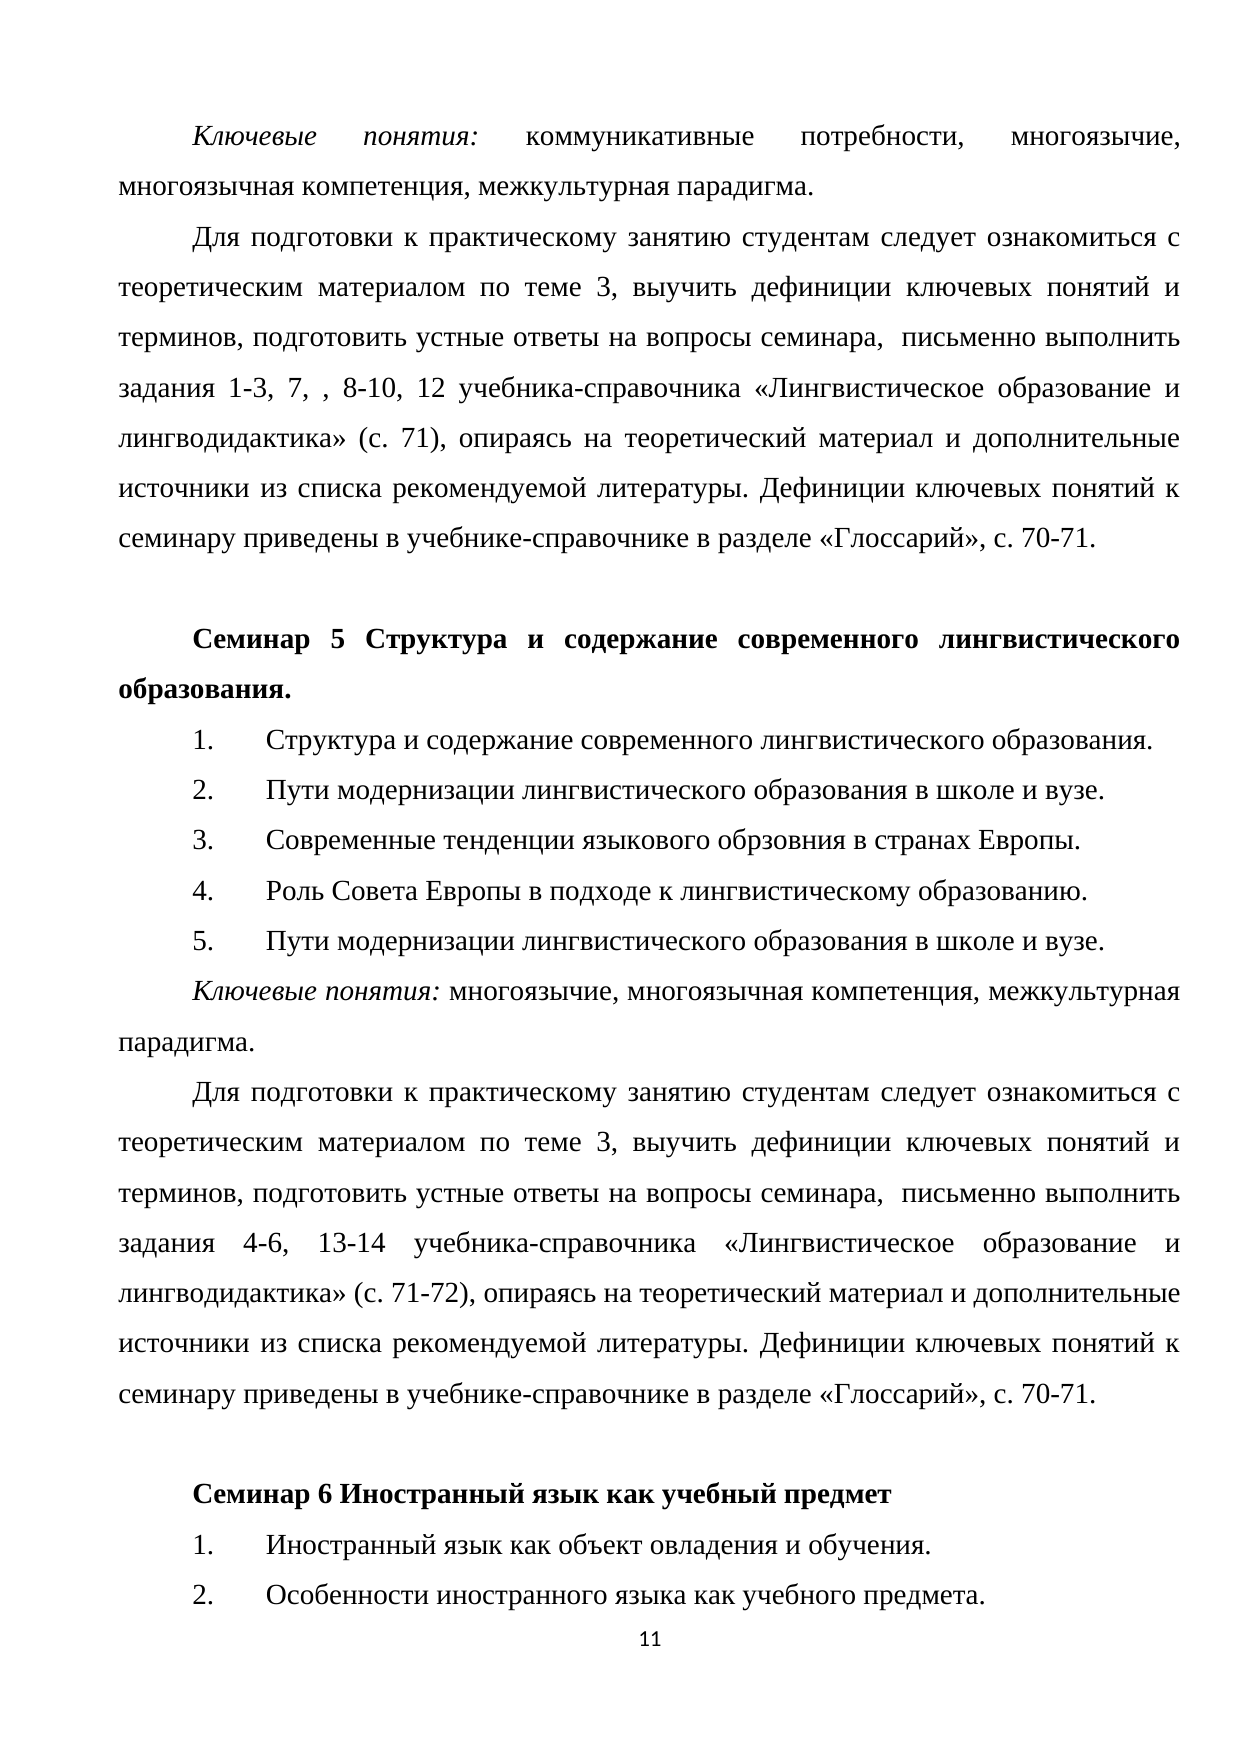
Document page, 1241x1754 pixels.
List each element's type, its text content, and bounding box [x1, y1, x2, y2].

subtitle Семинар 6 Иностранный язык как учебный предмет [118, 1477, 1181, 1510]
subtitle Семинар 5 Структура и содержание современного лингвистического образования. [118, 621, 1181, 705]
list Ключевые понятия: коммуникативные потребности, многоязычие, многоязычная компетенция, межкультурная парадигма. [118, 118, 1181, 202]
list Особенности иностранного языка как учебного предмета. [118, 1577, 1181, 1611]
list Пути модернизации лингвистического образования в школе и вузе. [118, 772, 1181, 806]
list Роль Совета Европы в подходе к лингвистическому образованию. [118, 873, 1181, 906]
text Для подготовки к практическому занятию студентам следует ознакомиться с теоретическим материалом по теме 3, выучить дефиниции ключевых понятий и терминов, подготовить устные ответы на вопросы семинара, письменно выполнить задания 1-3, 7, , 8-10, 12 учебника-справочника «Лингвистическое образование и лингводидактика» (с. 71), опираясь на теоретический материал и дополнительные источники из списка рекомендуемой литературы. Дефиниции ключевых понятий к семинару приведены в учебнике-справочнике в разделе «Глоссарий», с. 70-71. [118, 219, 1181, 554]
list Современные тенденции языкового обрзовния в странах Европы. [118, 822, 1181, 856]
list Пути модернизации лингвистического образования в школе и вузе. [118, 923, 1181, 957]
list Иностранный язык как объект овладения и обучения. [118, 1527, 1181, 1560]
text Для подготовки к практическому занятию студентам следует ознакомиться с теоретическим материалом по теме 3, выучить дефиниции ключевых понятий и терминов, подготовить устные ответы на вопросы семинара, письменно выполнить задания 4-6, 13-14 учебника-справочника «Лингвистическое образование и лингводидактика» (с. 71-72), опираясь на теоретический материал и дополнительные источники из списка рекомендуемой литературы. Дефиниции ключевых понятий к семинару приведены в учебнике-справочнике в разделе «Глоссарий», с. 70-71. [118, 1074, 1181, 1409]
list Структура и содержание современного лингвистического образования. [118, 722, 1181, 755]
list Ключевые понятия: многоязычие, многоязычная компетенция, межкультурная парадигма. [118, 973, 1181, 1057]
